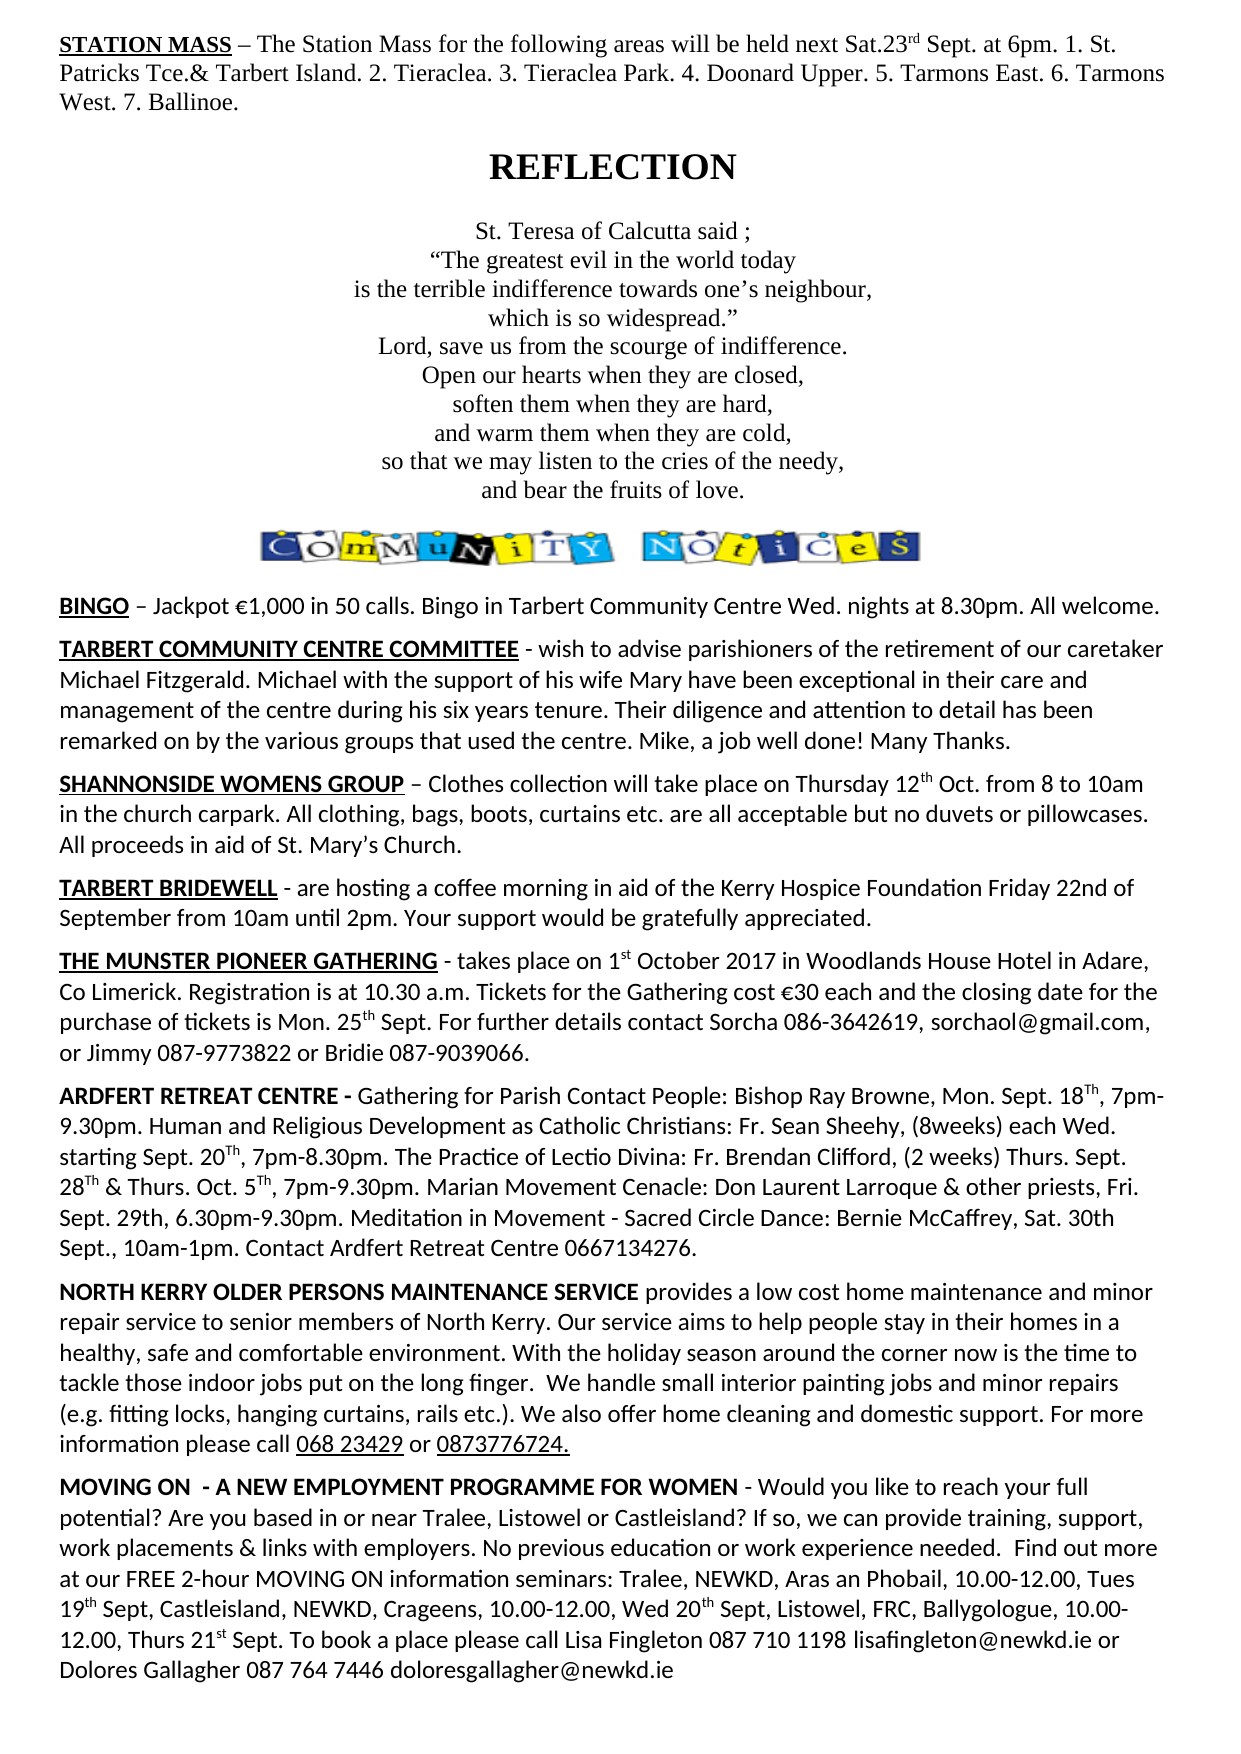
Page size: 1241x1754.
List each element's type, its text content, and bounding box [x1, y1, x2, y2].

text “The greatest evil in the world today [59, 245, 1167, 274]
text MOVING ON - A NEW EMPLOYMENT PROGRAMME FOR WOMEN - Would you like to reach your full potential? Are you based in or near Tralee, Listowel or Castleisland? If so, we can provide training, support, work placements & links with employers. No previous education or work experience needed. Find out more at our FREE 2-hour MOVING ON information seminars: Tralee, NEWKD, Aras an Phobail, 10.00-12.00, Tues 19th Sept, Castleisland, NEWKD, Crageens, 10.00-12.00, Wed 20th Sept, Listowel, FRC, Ballygologue, 10.00-12.00, Thurs 21st Sept. To book a place please call Lisa Fingleton 087 710 1198 lisafingleton@newkd.ie or Dolores Gallagher 087 764 7446 doloresgallagher@newkd.ie [59, 1471, 1167, 1685]
text which is so widespread.” [59, 303, 1167, 331]
text REFLECTION [59, 144, 1167, 188]
text TARBERT BRIDEWELL - are hosting a coffee morning in aid of the Kerry Hospice Foundation Friday 22nd of September from 10am until 2pm. Your support would be gratefully appreciated. [59, 872, 1167, 933]
text THE MUNSTER PIONEER GATHERING - takes place on 1st October 2017 in Woodlands House Hotel in Adare, Co Limerick. Registration is at 10.30 a.m. Tickets for the Gathering cost €30 each and the closing date for the purchase of tickets is Mon. 25th Sept. For further details contact Sorcha 086-3642619, sorchaol@gmail.com, or Jimmy 087-9773822 or Bridie 087-9039066. [59, 945, 1167, 1067]
text is the terrible indifference towards one’s neighbour, [59, 274, 1167, 303]
text SHANNONSIDE WOMENS GROUP – Clothes collection will take place on Thursday 12th Oct. from 8 to 10am in the church carpark. All clothing, bags, boots, curtains etc. are all acceptable but no duvets or pillowcases. All proceeds in aid of St. Mary’s Church. [59, 768, 1167, 859]
text STATION MASS – The Station Mass for the following areas will be held next Sat.23rd Sept. at 6pm. 1. St. Patricks Tce.& Tarbert Island. 2. Tieraclea. 3. Tieraclea Park. 4. Doonard Upper. 5. Tarmons East. 6. Tarmons West. 7. Ballinoe. [59, 29, 1167, 116]
text and bear the fruits of love. [59, 475, 1167, 504]
text Open our hearts when they are closed, [59, 360, 1167, 389]
text St. Teresa of Calcutta said ; [59, 216, 1167, 245]
picture [239, 523, 943, 590]
text NORTH KERRY OLDER PERSONS MAINTENANCE SERVICE provides a low cost home maintenance and minor repair service to senior members of North Kerry. Our service aims to help people stay in their homes in a healthy, safe and comfortable environment. With the holiday season around the corner now is the time to tackle those indoor jobs put on the long finger. We handle small interior painting jobs and minor repairs (e.g. fitting locks, hanging curtains, rails etc.). We also offer home cleaning and domestic support. For more information please call 068 23429 or 0873776724. [59, 1276, 1167, 1459]
text ARDFERT RETREAT CENTRE - Gathering for Parish Contact People: Bishop Ray Browne, Mon. Sept. 18Th, 7pm-9.30pm. Human and Religious Development as Catholic Christians: Fr. Sean Sheehy, (8weeks) each Wed. starting Sept. 20Th, 7pm-8.30pm. The Practice of Lectio Divina: Fr. Brendan Clifford, (2 weeks) Thurs. Sept. 28Th & Thurs. Oct. 5Th, 7pm-9.30pm. Marian Movement Cenacle: Don Laurent Larroque & other priests, Fri. Sept. 29th, 6.30pm-9.30pm. Meditation in Movement - Sacred Circle Dance: Bernie McCaffrey, Sat. 30th Sept., 10am-1pm. Contact Ardfert Retreat Centre 0667134276. [59, 1080, 1167, 1263]
text TARBERT COMMUNITY CENTRE COMMITTEE - wish to advise parishioners of the retirement of our caretaker Michael Fitzgerald. Michael with the support of his wife Mary have been exceptional in their care and management of the centre during his six years tenure. Their diligence and attention to detail has been remarked on by the various groups that used the centre. Mike, a job well done! Many Thanks. [59, 633, 1167, 755]
text and warm them when they are cold, [59, 418, 1167, 446]
text BINGO – Jackpot €1,000 in 50 calls. Bingo in Tarbert Community Centre Wed. nights at 8.30pm. All welcome. [59, 590, 1167, 621]
text soften them when they are hard, [59, 389, 1167, 418]
text so that we may listen to the cries of the needy, [59, 446, 1167, 475]
text Lord, save us from the scourge of indifference. [59, 331, 1167, 360]
